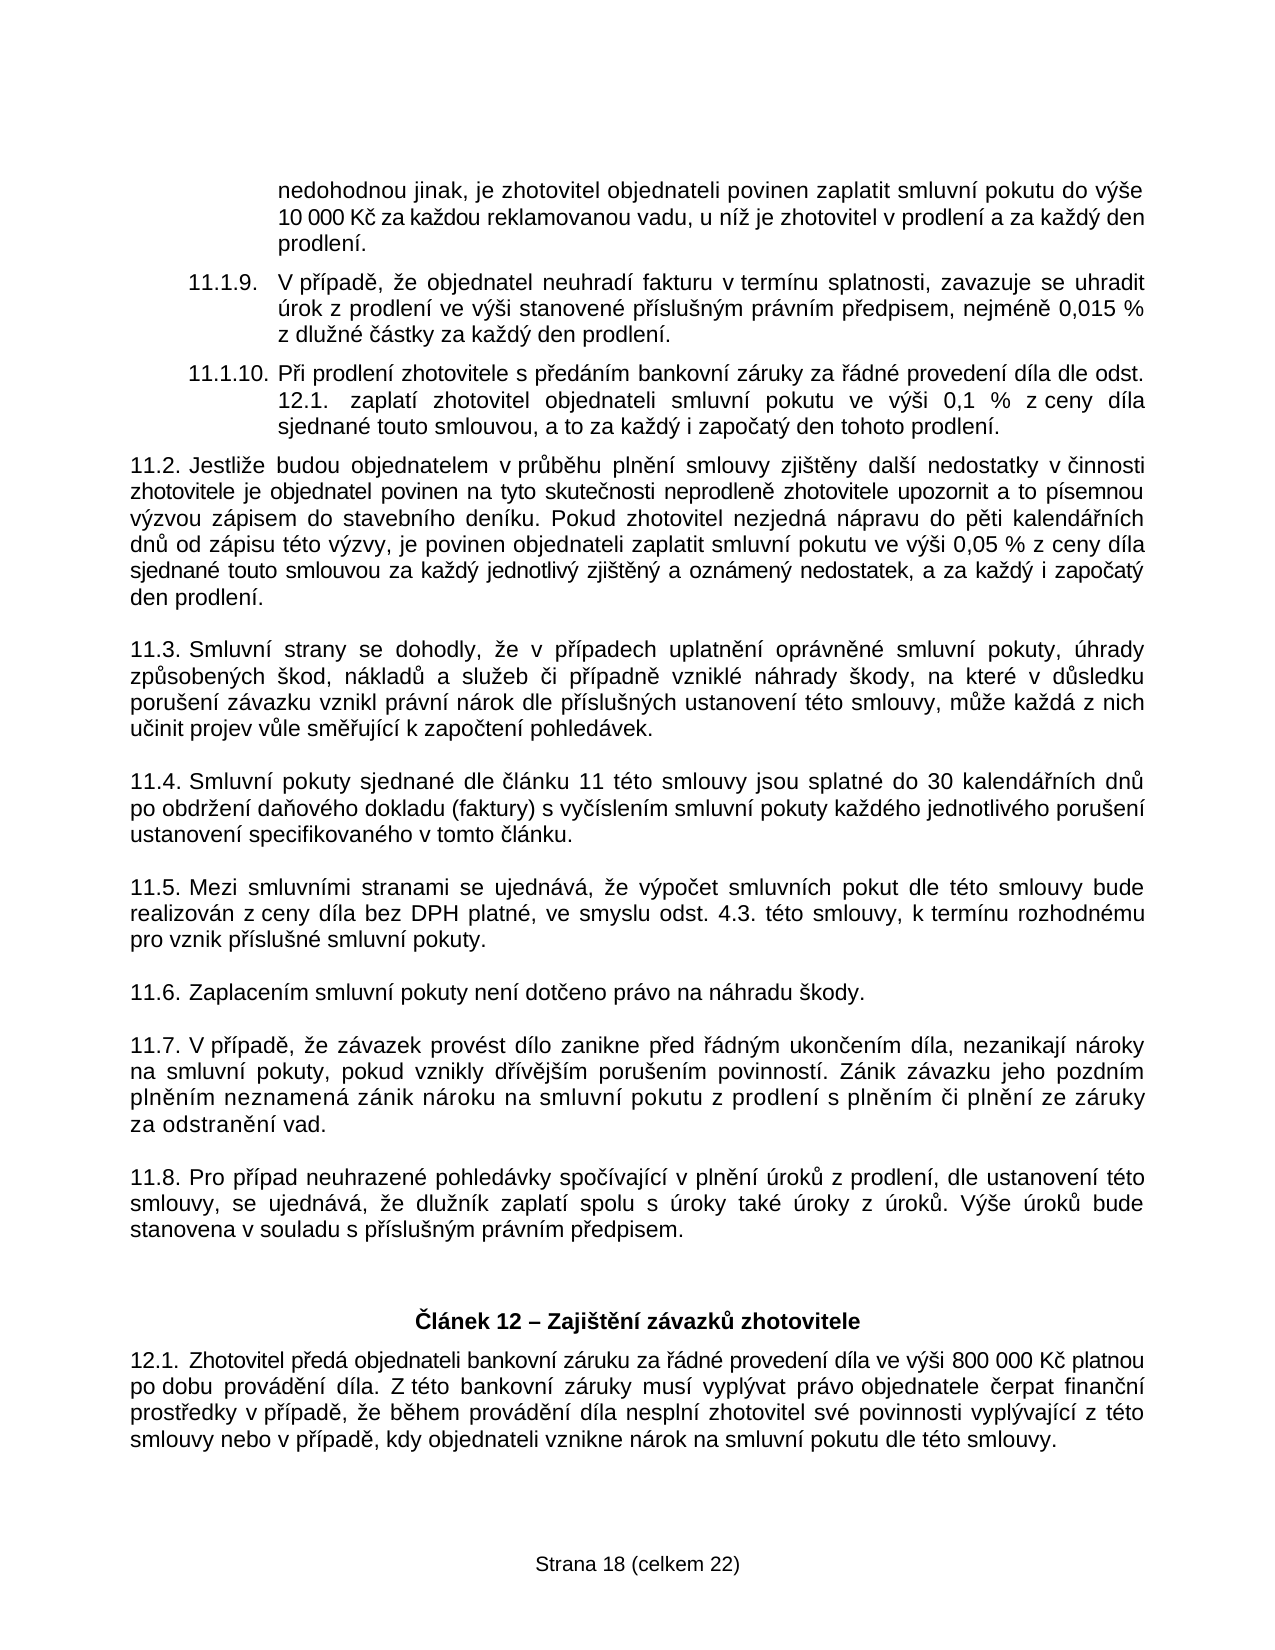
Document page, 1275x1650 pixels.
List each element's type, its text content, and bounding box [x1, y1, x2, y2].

list Mezi smluvními stranami se ujednává, že výpočet smluvních pokut dle této smlouvy bude realizován z ceny díla bez DPH platné, ve smyslu odst. 4.3. této smlouvy, k termínu rozhodnému pro vznik příslušné smluvní pokuty. [130, 873, 1145, 953]
list Při prodlení zhotovitele s předáním bankovní záruky za řádné provedení díla dle odst. 12.1. zaplatí zhotovitel objednateli smluvní pokutu ve výši 0,1 % z ceny díla sjednané touto smlouvou, a to za každý i započatý den tohoto prodlení. [188, 360, 1145, 439]
list V případě, že objednatel neuhradí fakturu v termínu splatnosti, zavazuje se uhradit úrok z prodlení ve výši stanovené příslušným právním předpisem, nejméně 0,015 % z dlužné částky za každý den prodlení. [188, 269, 1145, 348]
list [188, 177, 1145, 256]
list V případě, že závazek provést dílo zanikne před řádným ukončením díla, nezanikají nároky na smluvní pokuty, pokud vznikly dřívějším porušením povinností. Zánik závazku jeho pozdním plněním neznamená zánik nároku na smluvní pokutu z prodlení s plněním či plnění ze záruky za odstranění vad. [130, 1032, 1145, 1137]
list Zaplacením smluvní pokuty není dotčeno právo na náhradu škody. [130, 979, 1145, 1005]
list Zhotovitel předá objednateli bankovní záruku za řádné provedení díla ve výši 800 000 Kč platnou po dobu provádění díla. Z této bankovní záruky musí vyplývat právo objednatele čerpat finanční prostředky v případě, že během provádění díla nesplní zhotovitel své povinnosti vyplývající z této smlouvy nebo v případě, kdy objednateli vznikne nárok na smluvní pokutu dle této smlouvy. [130, 1347, 1145, 1452]
list Smluvní pokuty sjednané dle článku 11 této smlouvy jsou splatné do 30 kalendářních dnů po obdržení daňového dokladu (faktury) s vyčíslením smluvní pokuty každého jednotlivého porušení ustanovení specifikovaného v tomto článku. [130, 768, 1145, 847]
list Smluvní strany se dohodly, že v případech uplatnění oprávněné smluvní pokuty, úhrady způsobených škod, nákladů a služeb či případně vzniklé náhrady škody, na které v důsledku porušení závazku vznikl právní nárok dle příslušných ustanovení této smlouvy, může každá z nich učinit projev vůle směřující k započtení pohledávek. [130, 636, 1145, 742]
list Jestliže budou objednatelem v průběhu plnění smlouvy zjištěny další nedostatky v činnosti zhotovitele je objednatel povinen na tyto skutečnosti neprodleně zhotovitele upozornit a to písemnou výzvou zápisem do stavebního deníku. Pokud zhotovitel nezjedná nápravu do pěti kalendářních dnů od zápisu této výzvy, je povinen objednateli zaplatit smluvní pokutu ve výši 0,05 % z ceny díla sjednané touto smlouvou za každý jednotlivý zjištěný a oznámený nedostatek, a za každý i započatý den prodlení. [130, 452, 1145, 610]
text Článek 12 – Zajištění závazků zhotovitele [130, 1308, 1145, 1334]
list Pro případ neuhrazené pohledávky spočívající v plnění úroků z prodlení, dle ustanovení této smlouvy, se ujednává, že dlužník zaplatí spolu s úroky také úroky z úroků. Výše úroků bude stanovena v souladu s příslušným právním předpisem. [130, 1163, 1145, 1242]
